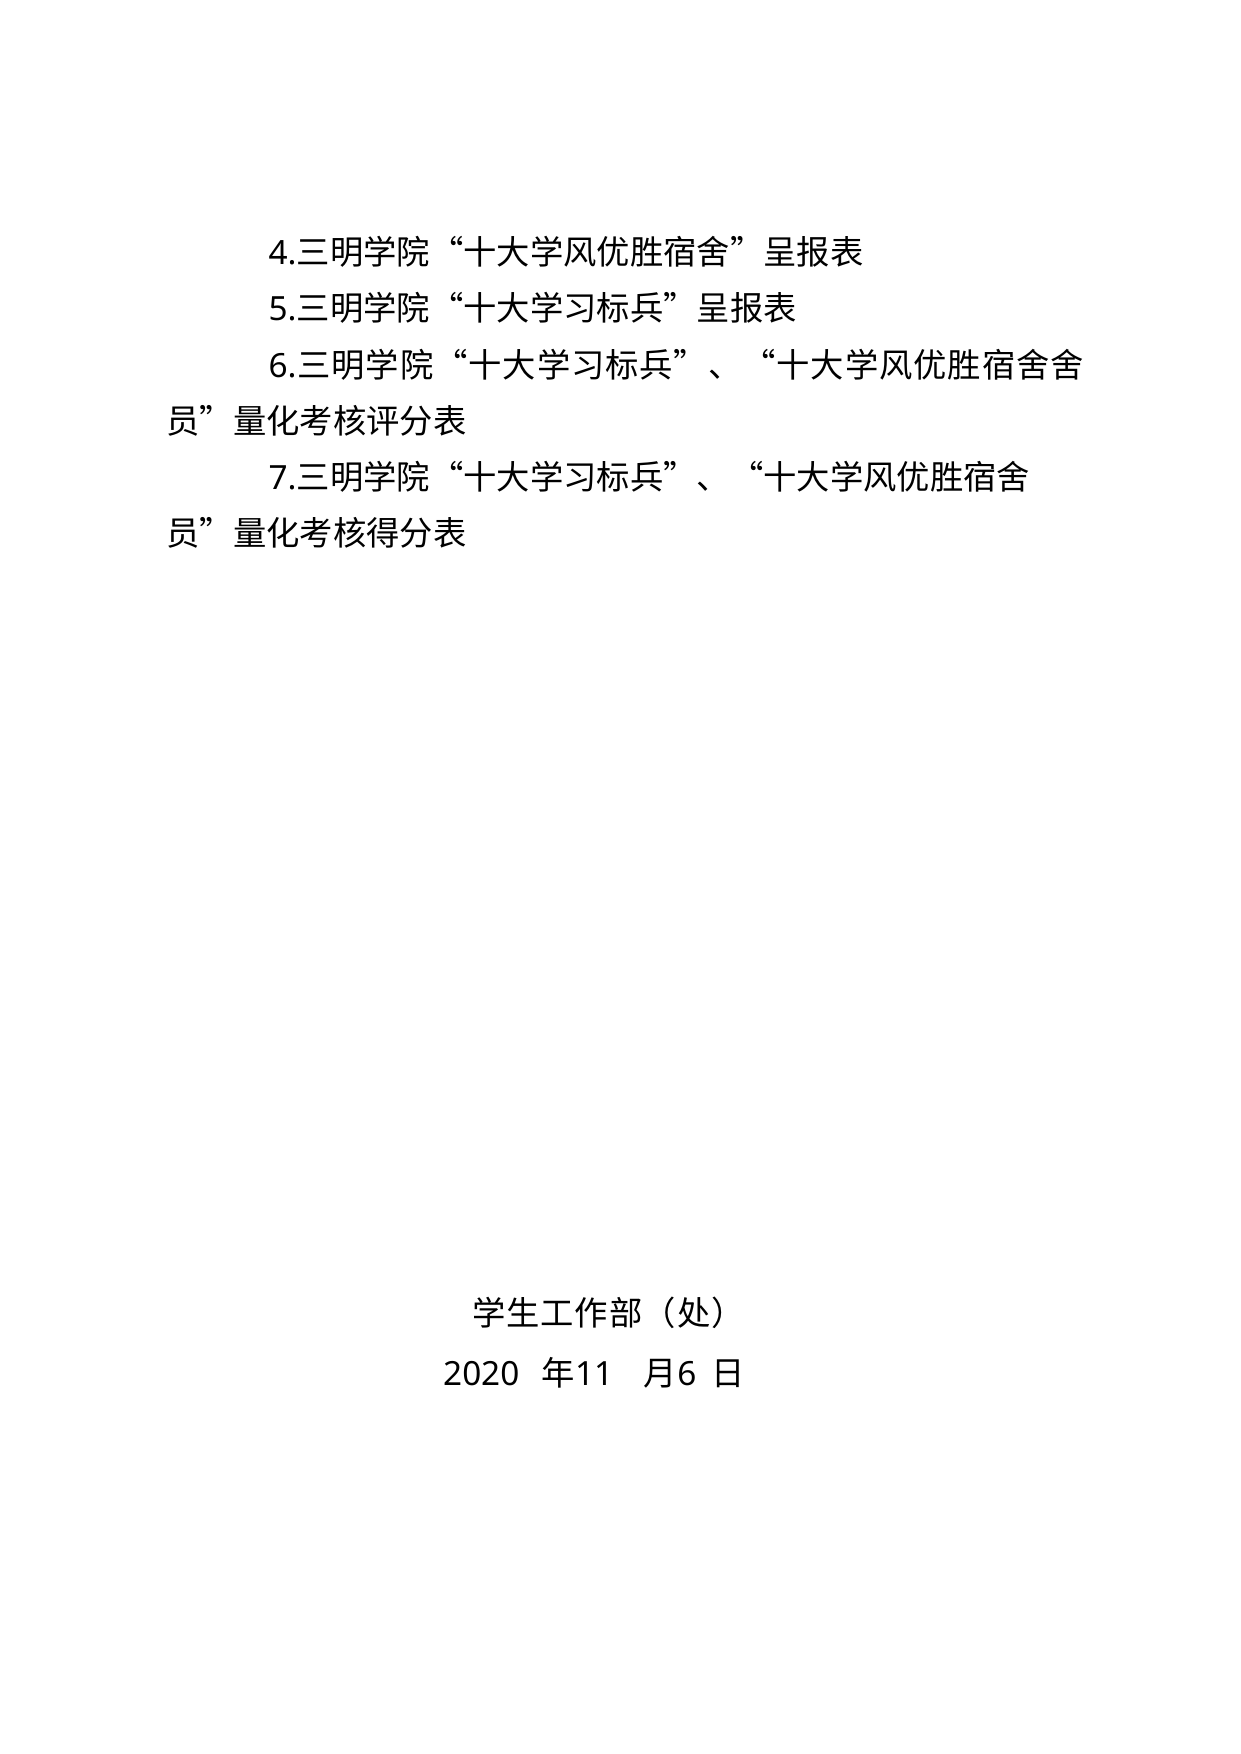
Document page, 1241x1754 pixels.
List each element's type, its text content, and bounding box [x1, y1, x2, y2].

text 7.三明学院“十大学习标兵”、“十大学风优胜宿舍员”量化考核得分表 [166, 444, 1086, 557]
text 4.三明学院“十大学风优胜宿舍”呈报表 [166, 219, 1086, 276]
text 学生工作部（处） [166, 1281, 1086, 1341]
text 5.三明学院“十大学习标兵”呈报表 [166, 276, 1086, 332]
text 6.三明学院“十大学习标兵”、“十大学风优胜宿舍舍员”量化考核评分表 [166, 332, 1086, 444]
text 2020年11月6日 [166, 1341, 1086, 1401]
